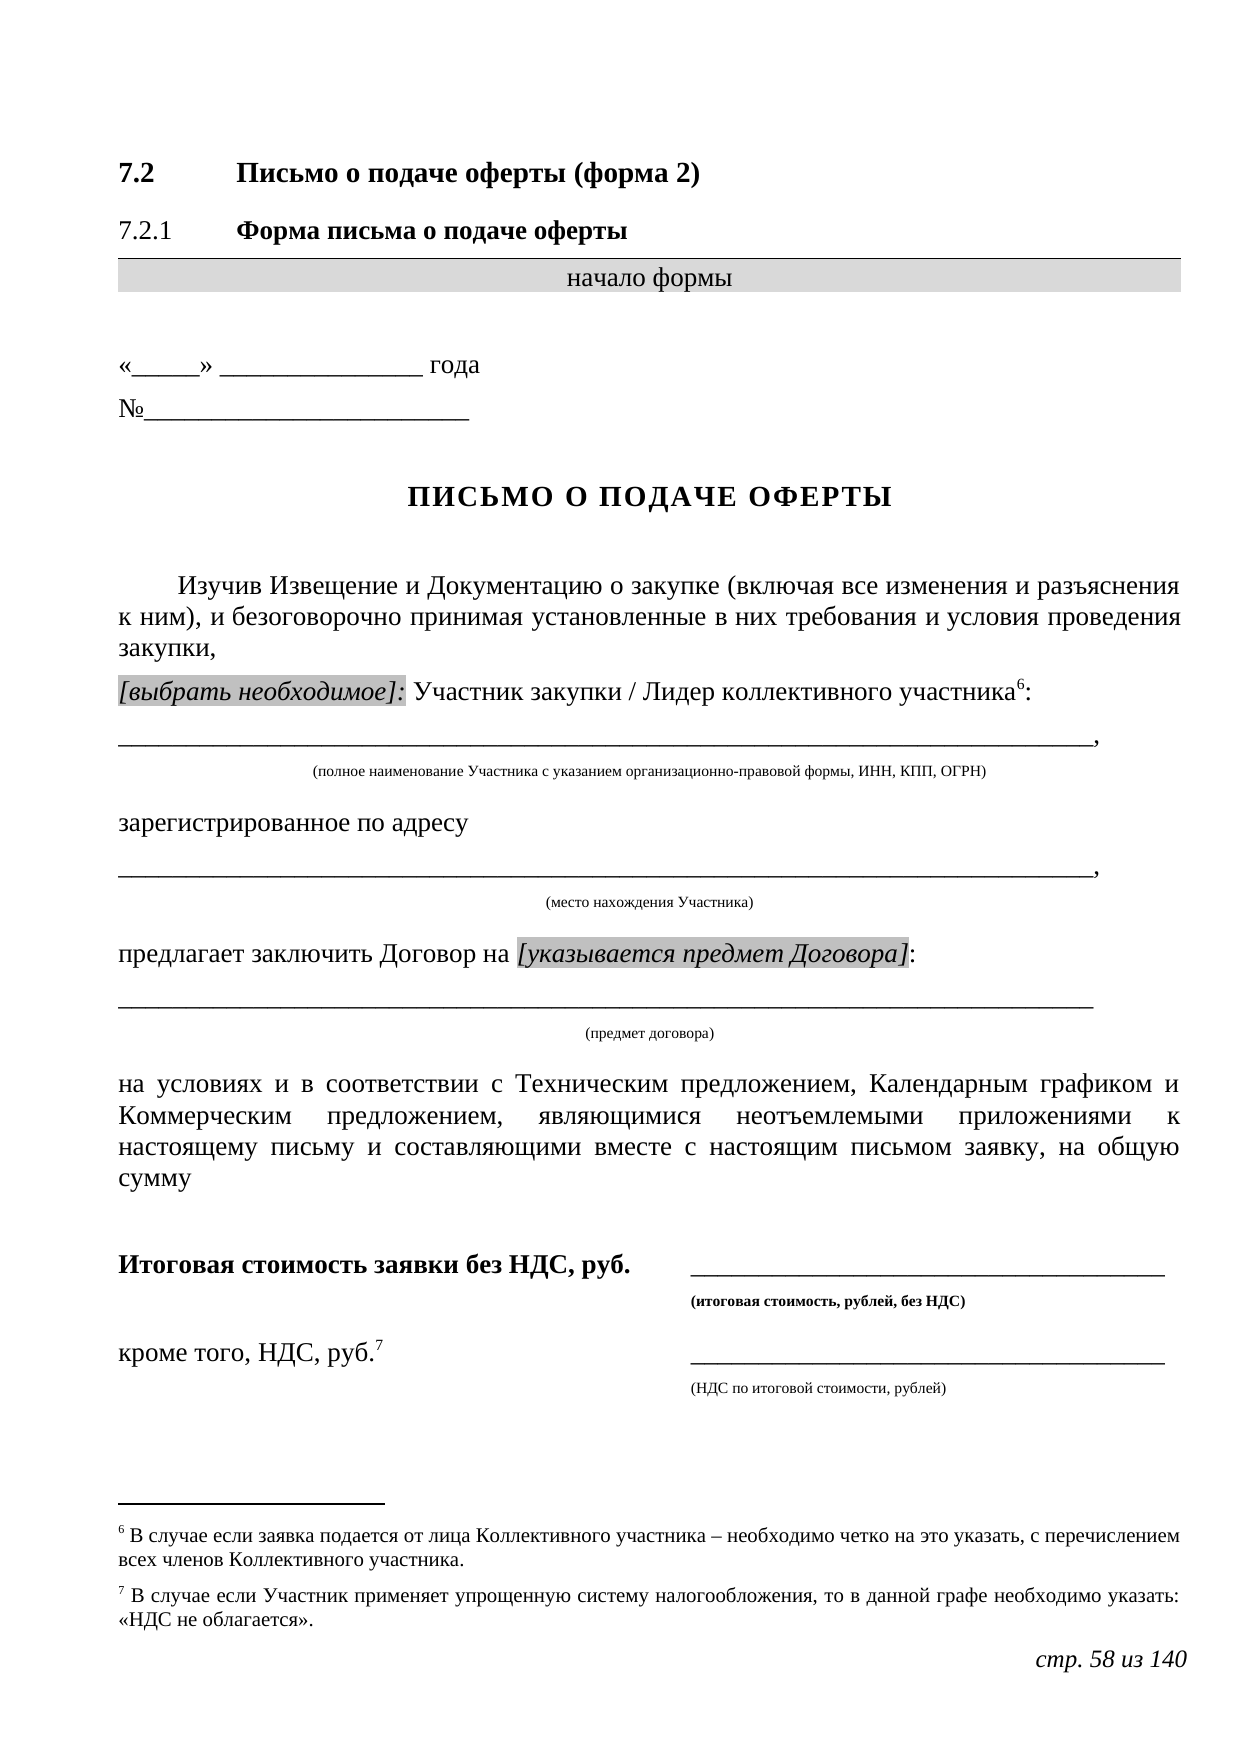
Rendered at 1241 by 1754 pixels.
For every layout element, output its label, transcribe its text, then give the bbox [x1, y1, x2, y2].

text начало формы [118, 259, 1181, 292]
table_cell кроме того, НДС, руб. [107, 1323, 679, 1410]
text на условиях и в соответствии с Техническим предложением, Календарным графиком и Коммерческим предложением, являющимися неотъемлемыми приложениями к настоящему письму и составляющими вместе с настоящим письмом заявку, на общую сумму [118, 1068, 1181, 1192]
text предлагает заключить Договор на [указывается предмет Договора]: [118, 937, 517, 968]
text [выбрать необходимое]: Участник закупки / Лидер коллективного участника: [406, 675, 1181, 706]
text Форма письма о подаче оферты [118, 214, 1181, 245]
text ________________________________________________________________________, [118, 718, 1181, 749]
text ________________________________________________________________________, [118, 849, 1181, 881]
table_header Итоговая стоимость заявки без НДС, руб. [107, 1236, 679, 1323]
text Письмо о подаче оферты [118, 479, 1181, 513]
subtitle Письмо о подаче оферты (форма 2) [118, 156, 1181, 189]
text №________________________ [118, 392, 635, 423]
text Изучив Извещение и Документацию о закупке (включая все изменения и разъяснения к ним), и безоговорочно принимая установленные в них требования и условия проведения закупки, [118, 569, 1181, 662]
text (предмет договора) [118, 1024, 1181, 1055]
text «_____» _______________ года [118, 348, 635, 379]
text ________________________________________________________________________ [118, 980, 1181, 1011]
table_cell ___________________________________ (НДС по итоговой стоимости, рублей) [679, 1323, 1219, 1410]
text предлагает заключить Договор на [указывается предмет Договора]: [909, 937, 1181, 968]
text (полное наименование Участника с указанием организационно-правовой формы, ИНН, КПП, ОГРН) [118, 762, 1181, 793]
text зарегистрированное по адресу [118, 806, 1181, 837]
text (место нахождения Участника) [118, 893, 1181, 924]
table_header ___________________________________ (итоговая стоимость, рублей, без НДС) [679, 1236, 1219, 1323]
